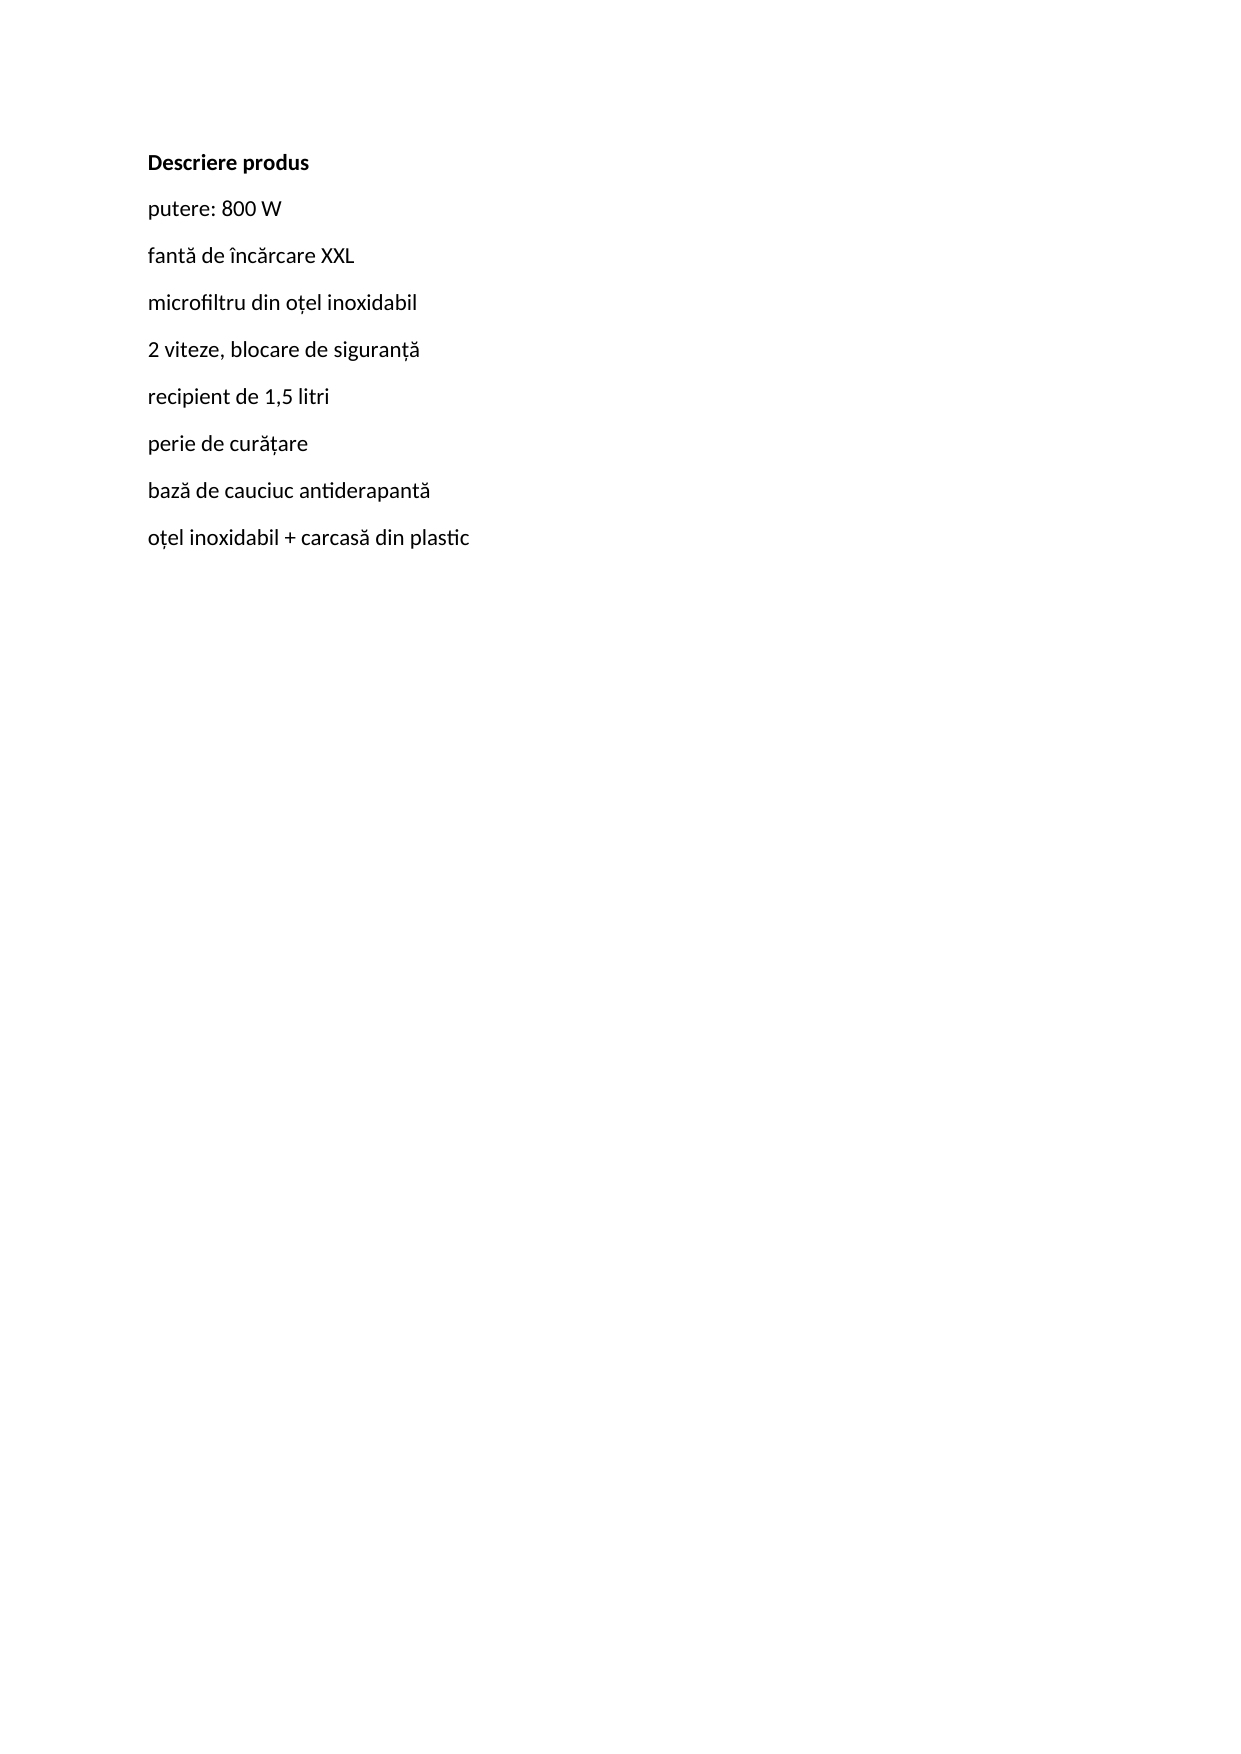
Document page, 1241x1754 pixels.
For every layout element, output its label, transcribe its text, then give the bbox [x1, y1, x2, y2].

text Descriere produs [148, 148, 1093, 176]
text 2 viteze, blocare de siguranță [148, 335, 1093, 363]
text oțel inoxidabil + carcasă din plastic [148, 523, 1093, 551]
text fantă de încărcare XXL [148, 241, 1093, 269]
text recipient de 1,5 litri [148, 382, 1093, 410]
text putere: 800 W [148, 194, 1093, 222]
text perie de curățare [148, 429, 1093, 457]
text bază de cauciuc antiderapantă [148, 476, 1093, 504]
text microfiltru din oțel inoxidabil [148, 288, 1093, 316]
